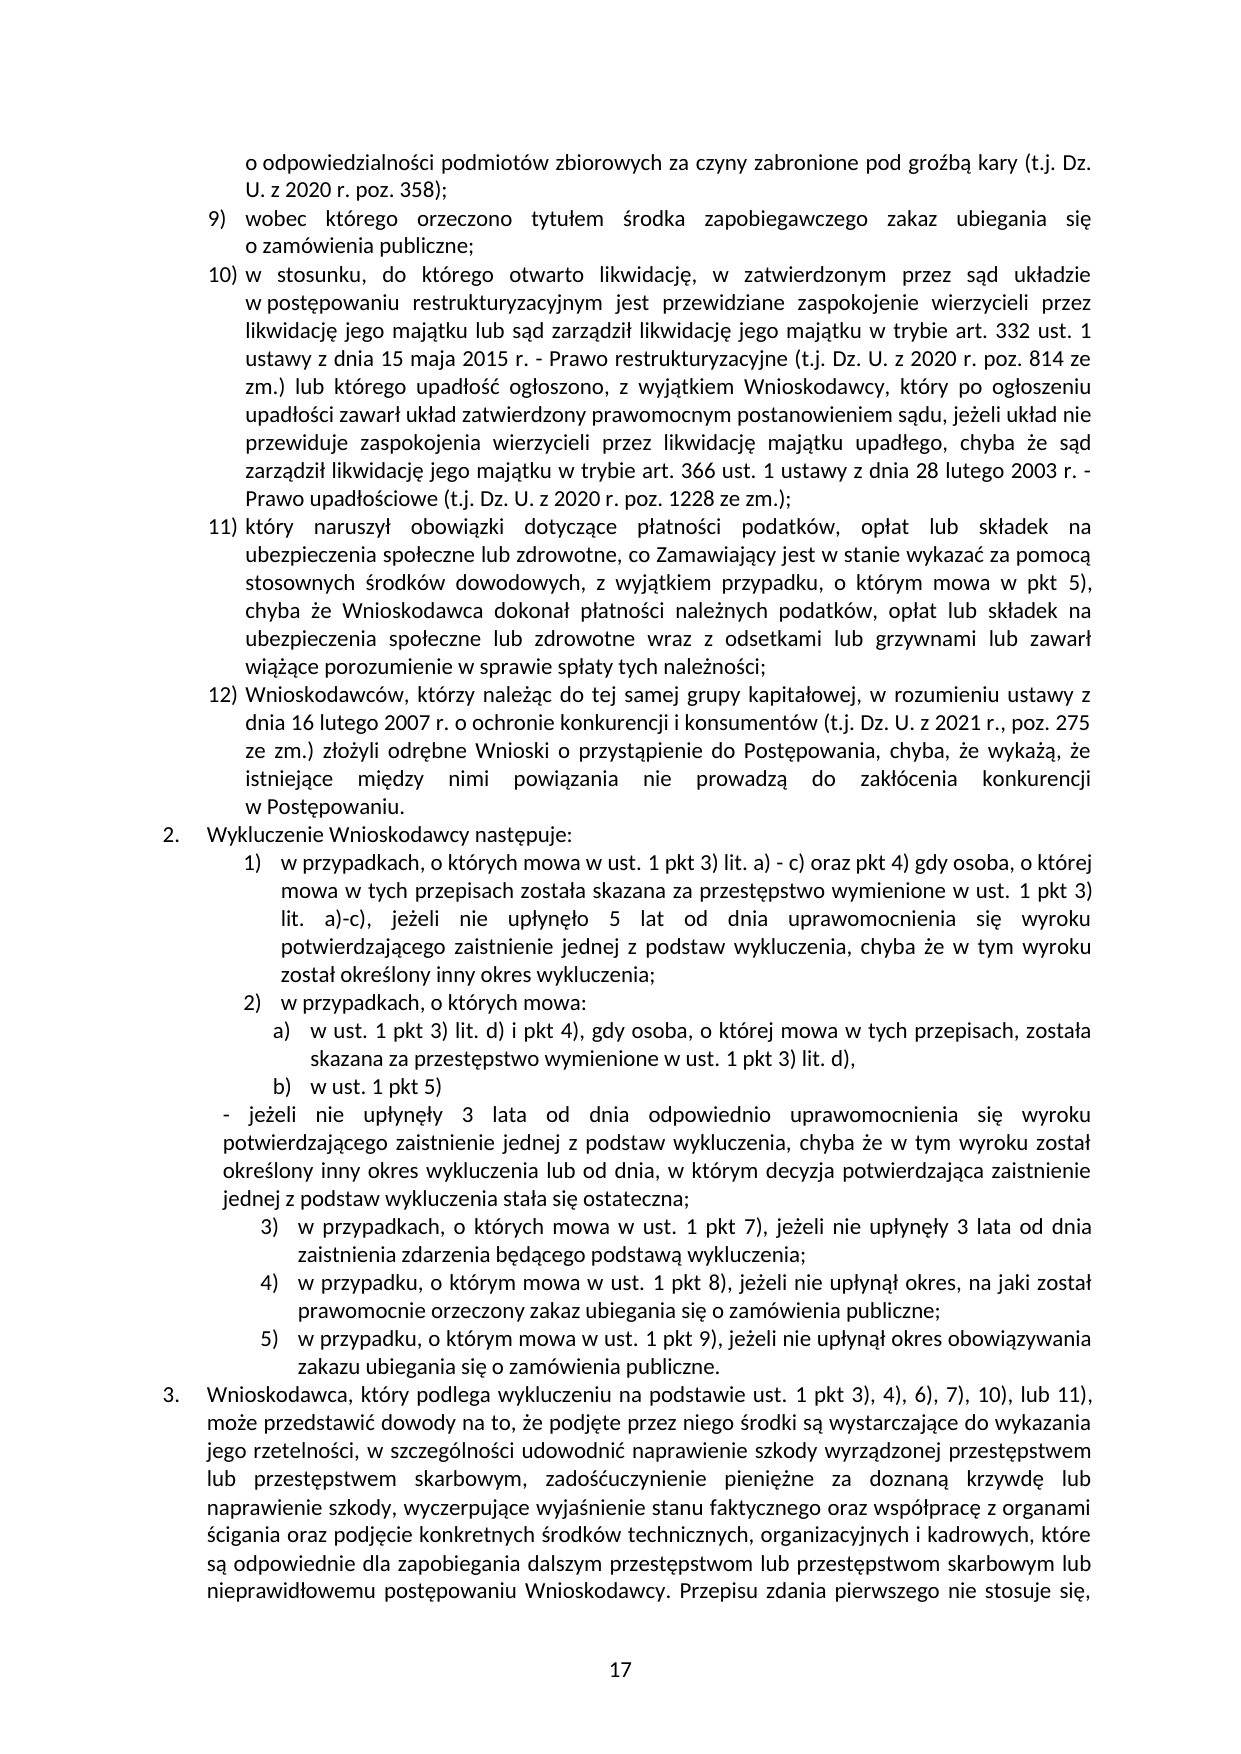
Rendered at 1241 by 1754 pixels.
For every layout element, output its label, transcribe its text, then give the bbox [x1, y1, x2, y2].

list w przypadkach, o których mowa w ust. 1 pkt 7), jeżeli nie upłynęły 3 lata od dnia zaistnienia zdarzenia będącego podstawą wykluczenia; [260, 1212, 1093, 1268]
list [208, 148, 1093, 204]
list który naruszył obowiązki dotyczące płatności podatków, opłat lub składek na ubezpieczenia społeczne lub zdrowotne, co Zamawiający jest w stanie wykazać za pomocą stosownych środków dowodowych, z wyjątkiem przypadku, o którym mowa w pkt 5), chyba że Wnioskodawca dokonał płatności należnych podatków, opłat lub składek na ubezpieczenia społeczne lub zdrowotne wraz z odsetkami lub grzywnami lub zawarł wiążące porozumienie w sprawie spłaty tych należności; [208, 512, 1093, 680]
list Wnioskodawców, którzy należąc do tej samej grupy kapitałowej, w rozumieniu ustawy z dnia 16 lutego 2007 r. o ochronie konkurencji i konsumentów (t.j. Dz. U. z 2021 r., poz. 275 ze zm.) złożyli odrębne Wnioski o przystąpienie do Postępowania, chyba, że wykażą, że istniejące między nimi powiązania nie prowadzą do zakłócenia konkurencji w Postępowaniu. [208, 680, 1093, 820]
list Wykluczenie Wnioskodawcy następuje: [162, 820, 1093, 848]
list w przypadku, o którym mowa w ust. 1 pkt 9), jeżeli nie upłynął okres obowiązywania zakazu ubiegania się o zamówienia publiczne. [260, 1324, 1093, 1381]
list w przypadku, o którym mowa w ust. 1 pkt 8), jeżeli nie upłynął okres, na jaki został prawomocnie orzeczony zakaz ubiegania się o zamówienia publiczne; [260, 1268, 1093, 1324]
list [162, 1381, 1093, 1605]
list w przypadkach, o których mowa w ust. 1 pkt 3) lit. a) - c) oraz pkt 4) gdy osoba, o której mowa w tych przepisach została skazana za przestępstwo wymienione w ust. 1 pkt 3) lit. a)-c), jeżeli nie upłynęło 5 lat od dnia uprawomocnienia się wyroku potwierdzającego zaistnienie jednej z podstaw wykluczenia, chyba że w tym wyroku został określony inny okres wykluczenia; [243, 848, 1093, 988]
list w stosunku, do którego otwarto likwidację, w zatwierdzonym przez sąd układzie w postępowaniu restrukturyzacyjnym jest przewidziane zaspokojenie wierzycieli przez likwidację jego majątku lub sąd zarządził likwidację jego majątku w trybie art. 332 ust. 1 ustawy z dnia 15 maja 2015 r. - Prawo restrukturyzacyjne (t.j. Dz. U. z 2020 r. poz. 814 ze zm.) lub którego upadłość ogłoszono, z wyjątkiem Wnioskodawcy, który po ogłoszeniu upadłości zawarł układ zatwierdzony prawomocnym postanowieniem sądu, jeżeli układ nie przewiduje zaspokojenia wierzycieli przez likwidację majątku upadłego, chyba że sąd zarządził likwidację jego majątku w trybie art. 366 ust. 1 ustawy z dnia 28 lutego 2003 r. - Prawo upadłościowe (t.j. Dz. U. z 2020 r. poz. 1228 ze zm.); [208, 260, 1093, 512]
list w przypadkach, o których mowa: [243, 988, 1093, 1016]
list - jeżeli nie upłynęły 3 lata od dnia odpowiednio uprawomocnienia się wyroku potwierdzającego zaistnienie jednej z podstaw wykluczenia, chyba że w tym wyroku został określony inny okres wykluczenia lub od dnia, w którym decyzja potwierdzająca zaistnienie jednej z podstaw wykluczenia stała się ostateczna; [223, 1100, 1093, 1212]
list wobec którego orzeczono tytułem środka zapobiegawczego zakaz ubiegania się o zamówienia publiczne; [208, 204, 1093, 260]
list w ust. 1 pkt 3) lit. d) i pkt 4), gdy osoba, o której mowa w tych przepisach, została skazana za przestępstwo wymienione w ust. 1 pkt 3) lit. d), [273, 1016, 1093, 1072]
list w ust. 1 pkt 5) [273, 1072, 1093, 1100]
